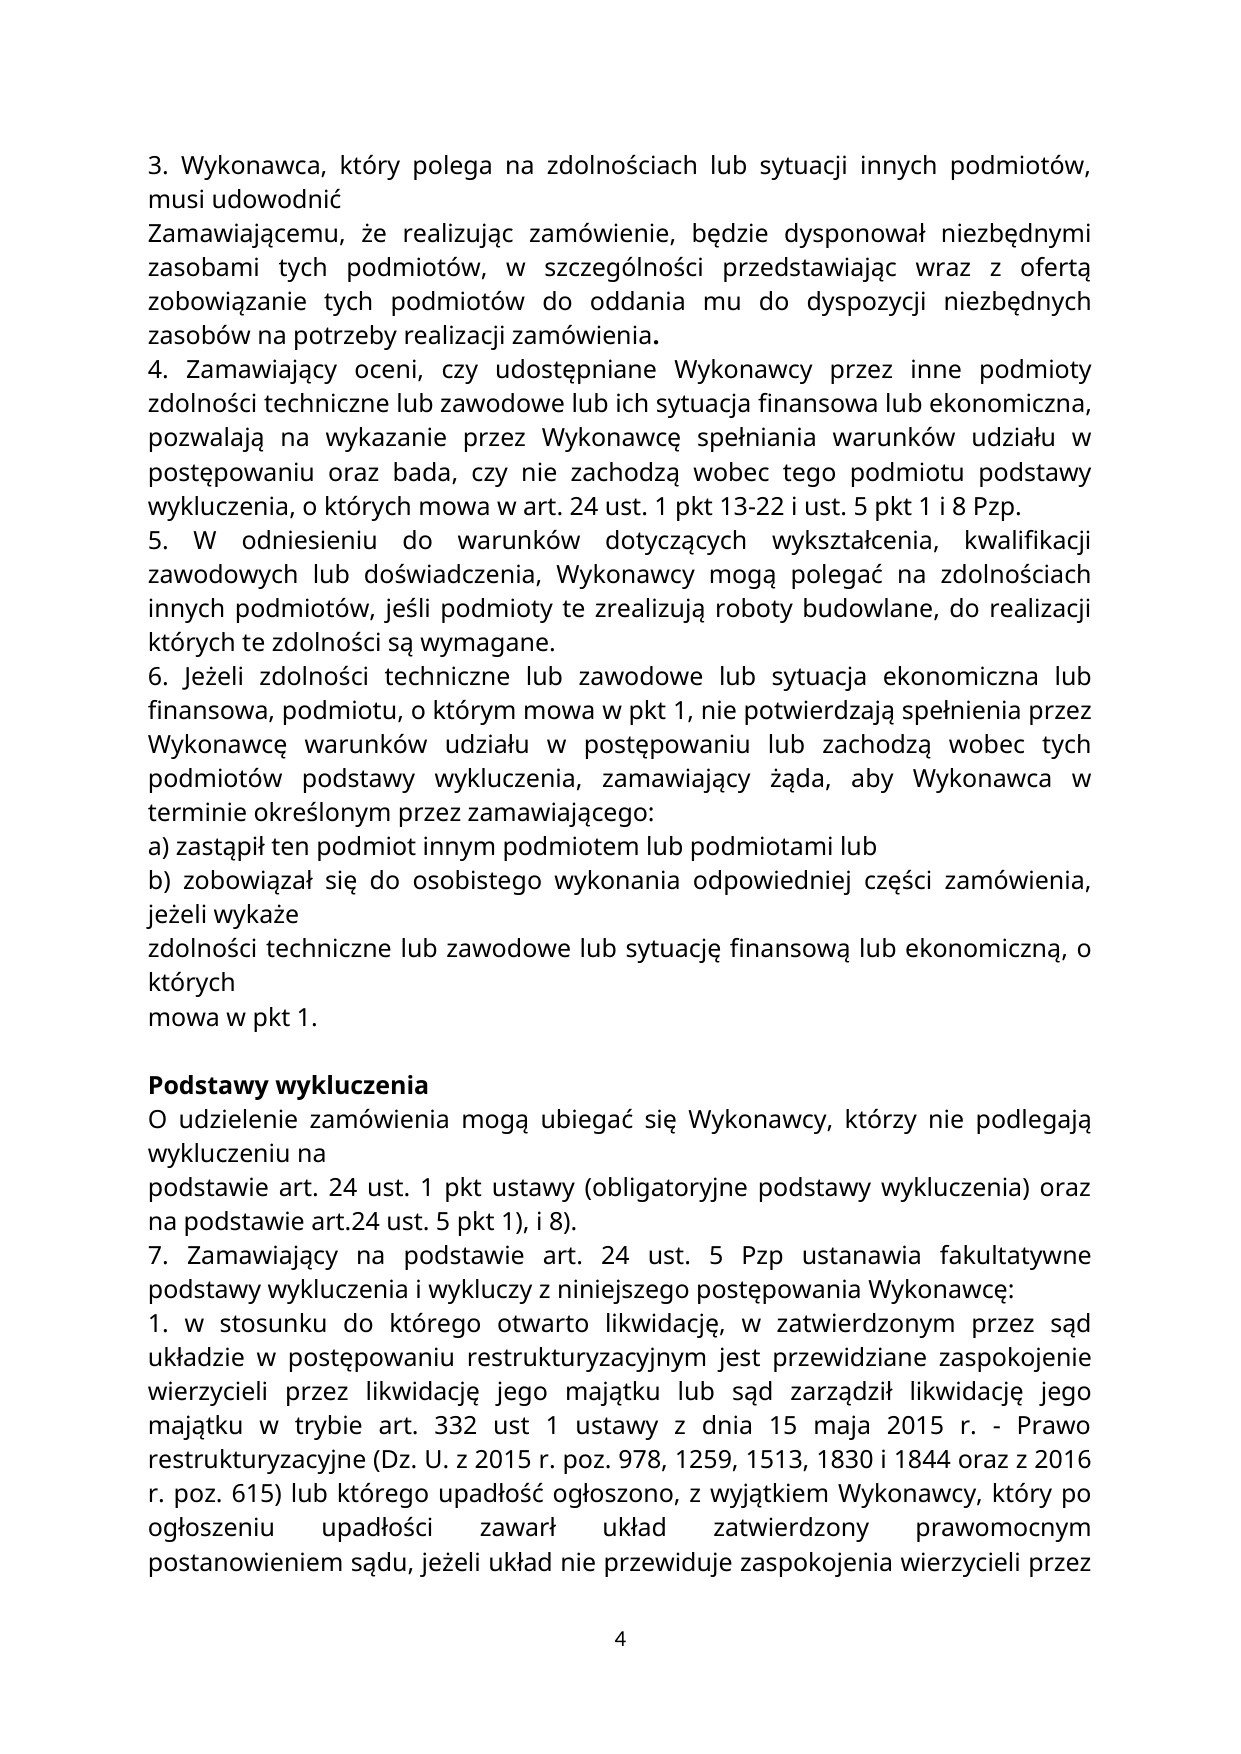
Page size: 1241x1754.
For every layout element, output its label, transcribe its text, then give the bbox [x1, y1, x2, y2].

text 5. W odniesieniu do warunków dotyczących wykształcenia, kwalifikacji zawodowych lub doświadczenia, Wykonawcy mogą polegać na zdolnościach innych podmiotów, jeśli podmioty te zrealizują roboty budowlane, do realizacji których te zdolności są wymagane. [148, 522, 1093, 658]
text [148, 1306, 1093, 1578]
text zdolności techniczne lub zawodowe lub sytuację finansową lub ekonomiczną, o których [148, 931, 1093, 999]
text O udzielenie zamówienia mogą ubiegać się Wykonawcy, którzy nie podlegają wykluczeniu na [148, 1101, 1093, 1169]
text mowa w pkt 1. [148, 999, 1093, 1033]
text 6. Jeżeli zdolności techniczne lub zawodowe lub sytuacja ekonomiczna lub finansowa, podmiotu, o którym mowa w pkt 1, nie potwierdzają spełnienia przez Wykonawcę warunków udziału w postępowaniu lub zachodzą wobec tych podmiotów podstawy wykluczenia, zamawiający żąda, aby Wykonawca w terminie określonym przez zamawiającego: [148, 658, 1093, 829]
text a) zastąpił ten podmiot innym podmiotem lub podmiotami lub [148, 829, 1093, 863]
text Zamawiającemu, że realizując zamówienie, będzie dysponował niezbędnymi zasobami tych podmiotów, w szczególności przedstawiając wraz z ofertą zobowiązanie tych podmiotów do oddania mu do dyspozycji niezbędnych zasobów na potrzeby realizacji zamówienia. [148, 216, 1093, 352]
text 3. Wykonawca, który polega na zdolnościach lub sytuacji innych podmiotów, musi udowodnić [148, 148, 1093, 216]
text 7. Zamawiający na podstawie art. 24 ust. 5 Pzp ustanawia fakultatywne podstawy wykluczenia i wykluczy z niniejszego postępowania Wykonawcę: [148, 1238, 1093, 1306]
text 4. Zamawiający oceni, czy udostępniane Wykonawcy przez inne podmioty zdolności techniczne lub zawodowe lub ich sytuacja finansowa lub ekonomiczna, pozwalają na wykazanie przez Wykonawcę spełniania warunków udziału w postępowaniu oraz bada, czy nie zachodzą wobec tego podmiotu podstawy wykluczenia, o których mowa w art. 24 ust. 1 pkt 13-22 i ust. 5 pkt 1 i 8 Pzp. [148, 352, 1093, 522]
text podstawie art. 24 ust. 1 pkt ustawy (obligatoryjne podstawy wykluczenia) oraz na podstawie art.24 ust. 5 pkt 1), i 8). [148, 1169, 1093, 1238]
text Podstawy wykluczenia [148, 1067, 1093, 1101]
text b) zobowiązał się do osobistego wykonania odpowiedniej części zamówienia, jeżeli wykaże [148, 863, 1093, 931]
